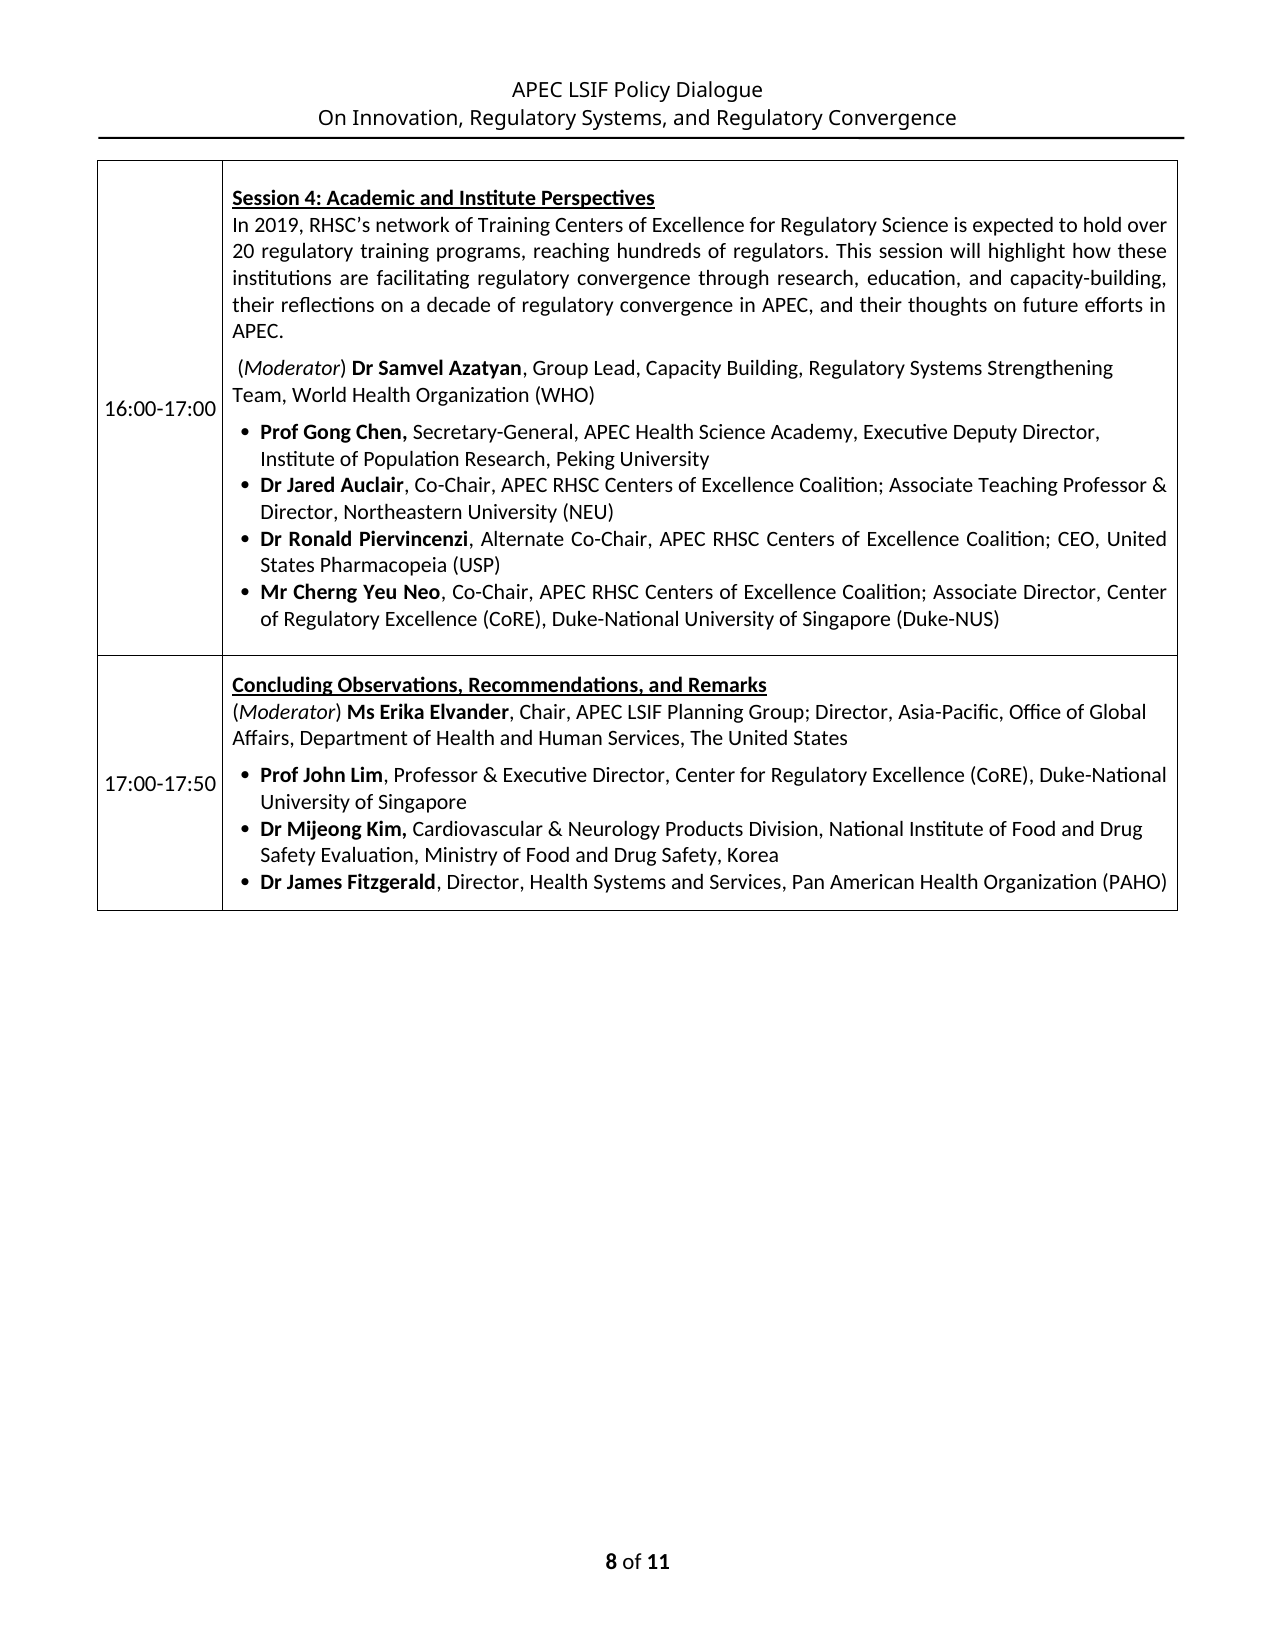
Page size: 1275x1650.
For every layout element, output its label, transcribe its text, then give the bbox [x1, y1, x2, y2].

table_cell 17:00-17:50 [98, 656, 222, 910]
table_cell Concluding Observations, Recommendations, and Remarks (Moderator) Ms Erika Elvander, Chair, APEC LSIF Planning Group; Director, Asia-Pacific, Office of Global Affairs, Department of Health and Human Services, The United States Prof John Lim, Professor & Executive Director, Center for Regulatory Excellence (CoRE), Duke-National University of Singapore Dr Mijeong Kim, Cardiovascular & Neurology Products Division, National Institute of Food and Drug Safety Evaluation, Ministry of Food and Drug Safety, Korea Dr James Fitzgerald, Director, Health Systems and Services, Pan American Health Organization (PAHO) [223, 656, 1177, 910]
table_cell Session 4: Academic and Institute Perspectives In 2019, RHSC’s network of Training Centers of Excellence for Regulatory Science is expected to hold over 20 regulatory training programs, reaching hundreds of regulators. This session will highlight how these institutions are facilitating regulatory convergence through research, education, and capacity-building, their reflections on a decade of regulatory convergence in APEC, and their thoughts on future efforts in APEC. (Moderator) Dr Samvel Azatyan, Group Lead, Capacity Building, Regulatory Systems Strengthening Team, World Health Organization (WHO) Prof Gong Chen, Secretary-General, APEC Health Science Academy, Executive Deputy Director, Institute of Population Research, Peking University Dr Jared Auclair, Co-Chair, APEC RHSC Centers of Excellence Coalition; Associate Teaching Professor & Director, Northeastern University (NEU) Dr Ronald Piervincenzi, Alternate Co-Chair, APEC RHSC Centers of Excellence Coalition; CEO, United States Pharmacopeia (USP) Mr Cherng Yeu Neo, Co-Chair, APEC RHSC Centers of Excellence Coalition; Associate Director, Center of Regulatory Excellence (CoRE), Duke-National University of Singapore (Duke-NUS) [223, 161, 1177, 655]
table_cell 16:00-17:00 [98, 161, 222, 655]
